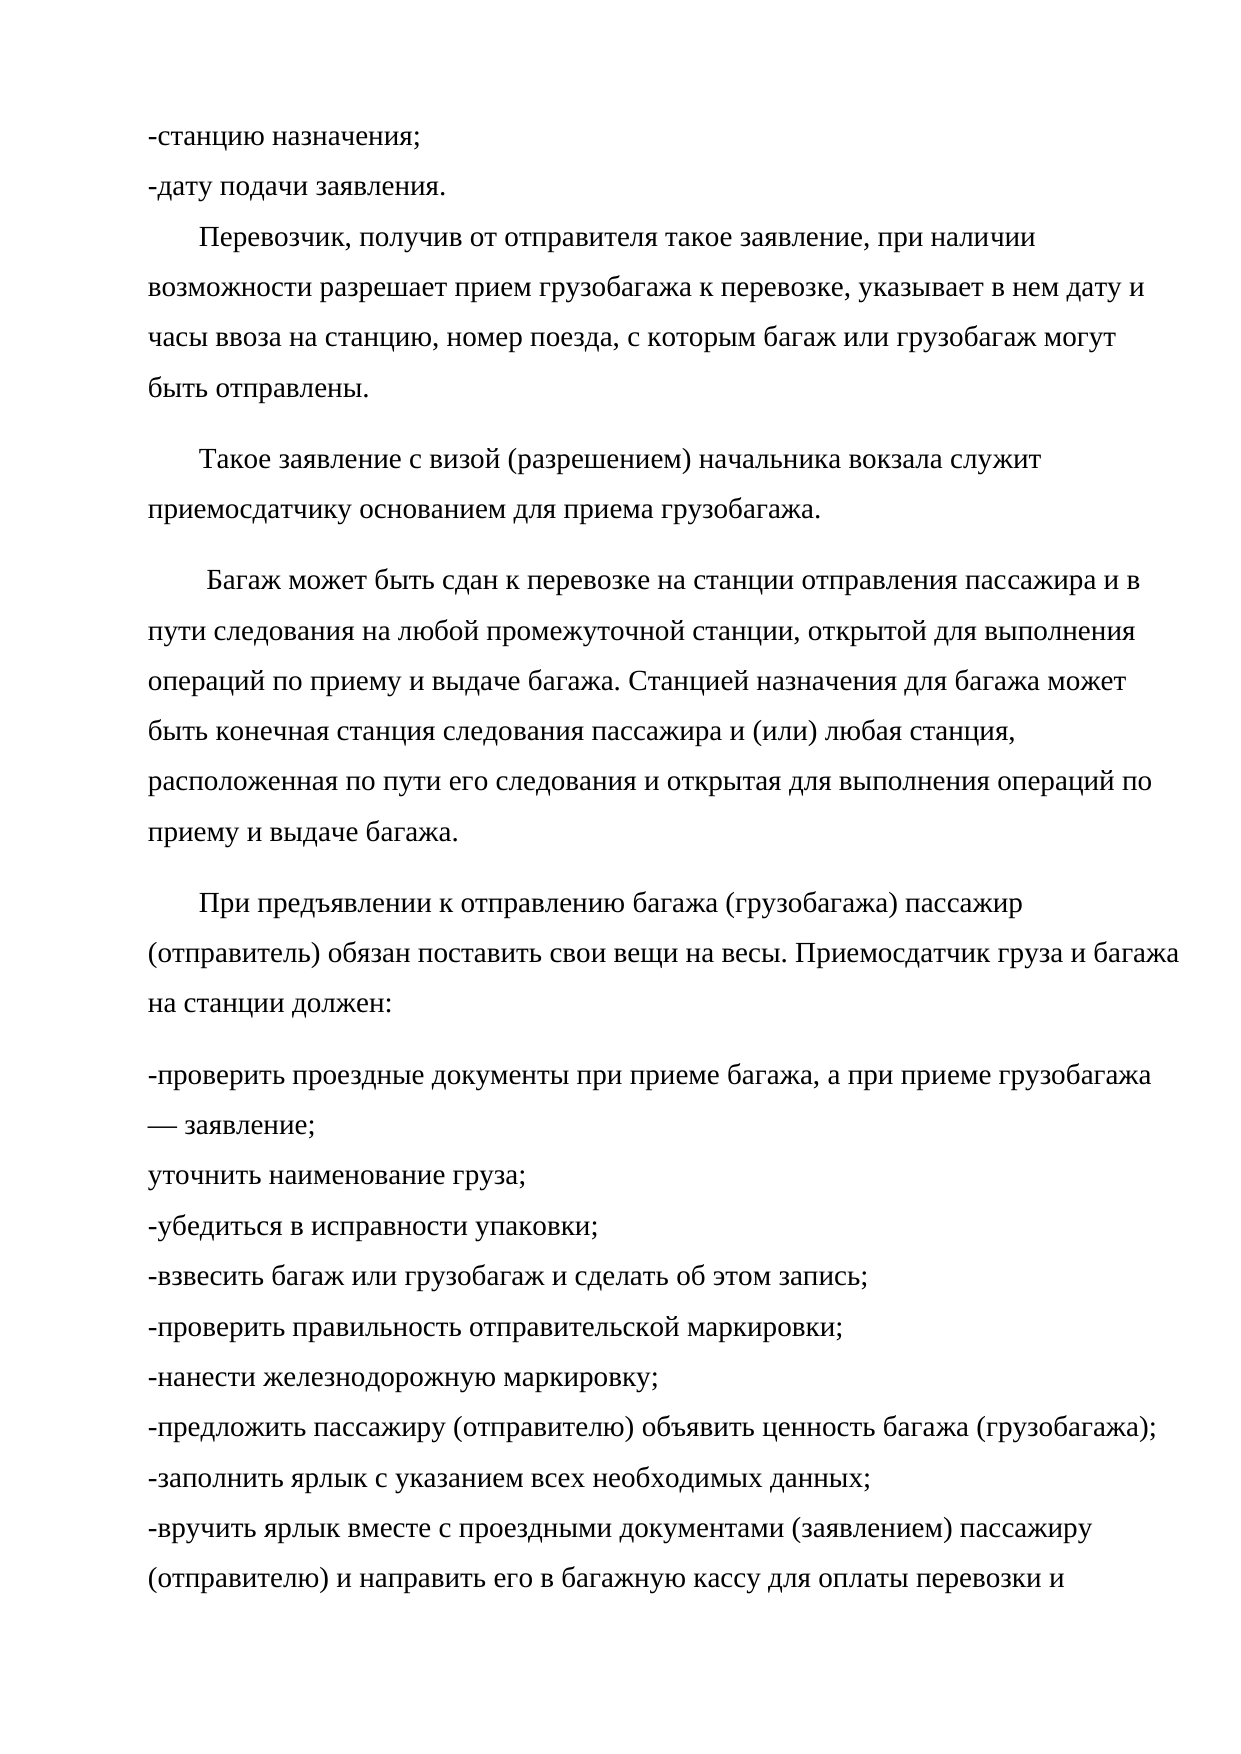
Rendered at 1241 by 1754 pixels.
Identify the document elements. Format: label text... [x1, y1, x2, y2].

text -станцию назначения; [148, 118, 1181, 152]
text -убедиться в исправности упаковки; [148, 1208, 1181, 1241]
text -взвесить багаж или грузобагаж и сделать об этом запись; [148, 1258, 1181, 1292]
text Багаж может быть сдан к перевозке на станции отправления пассажира и в пути следования на любой промежуточной станции, открытой для выполнения операций по приему и выдаче багажа. Станцией назначения для багажа может быть конечная станция следования пассажира и (или) любая станция, расположенная по пути его следования и открытая для выполнения операций по приему и выдаче багажа. [148, 562, 1180, 847]
text -предложить пассажиру (отправителю) объявить ценность багажа (грузобагажа); [148, 1409, 1181, 1443]
text -проверить правильность отправительской маркировки; [148, 1309, 1181, 1342]
text При предъявлении к отправлению багажа (грузобагажа) пассажир (отправитель) обязан поставить свои вещи на весы. Приемосдатчик груза и багажа на станции должен: [148, 885, 1180, 1019]
text Перевозчик, получив от отправителя такое заявление, при наличии возможности разрешает прием грузобагажа к перевозке, указывает в нем дату и часы ввоза на станцию, номер поезда, с которым багаж или грузобагаж могут быть отправлены. [148, 219, 1179, 403]
text Такое заявление с визой (разрешением) начальника вокзала служит приемосдатчику основанием для приема грузобагажа. [148, 441, 1179, 525]
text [148, 1510, 1181, 1594]
text -проверить проездные документы при приеме багажа, а при приеме грузобагажа — заявление; [148, 1057, 1180, 1141]
text -дату подачи заявления. [148, 168, 1181, 202]
text уточнить наименование груза; [148, 1157, 1181, 1191]
text -заполнить ярлык с указанием всех необходимых данных; [148, 1460, 1181, 1493]
text -нанести железнодорожную маркировку; [148, 1359, 1181, 1393]
